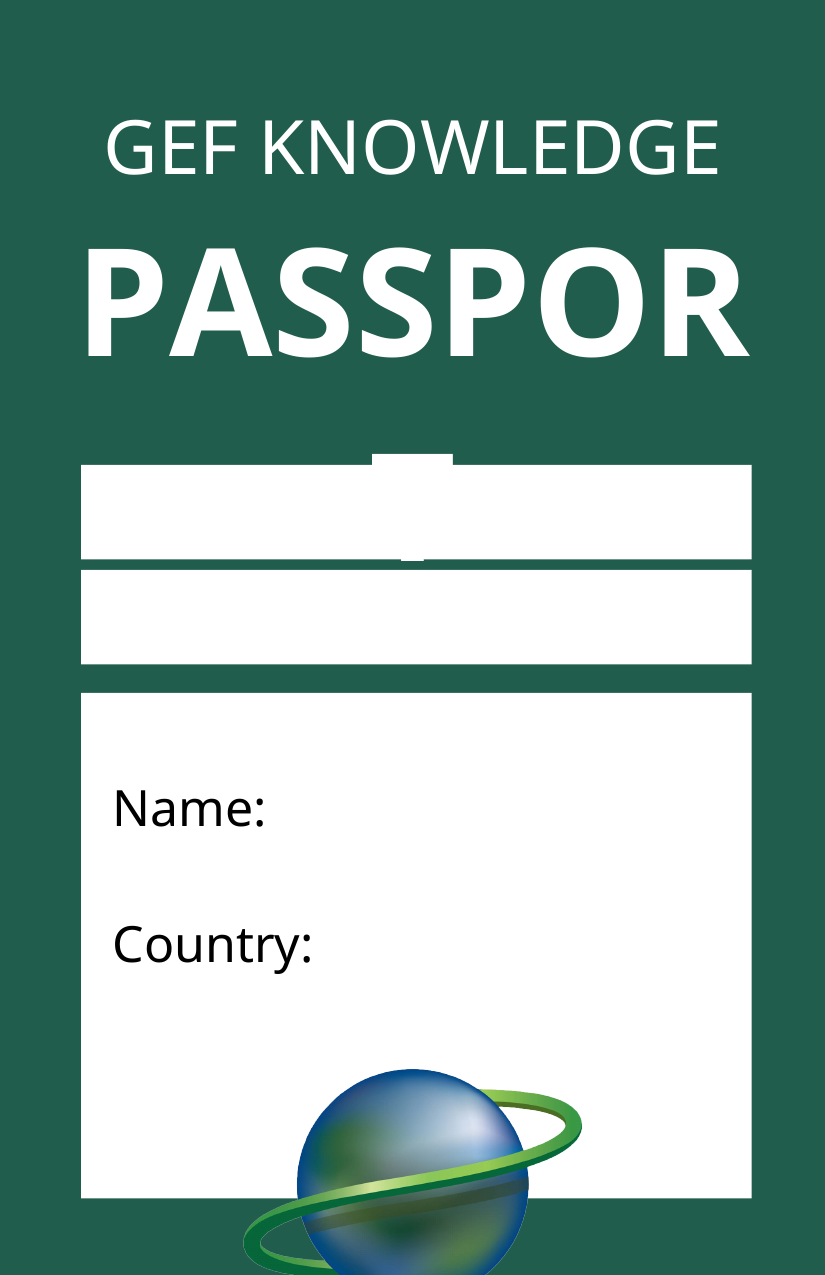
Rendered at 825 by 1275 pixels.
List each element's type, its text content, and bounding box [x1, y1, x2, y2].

text PASSPORT [37, 196, 787, 605]
picture [234, 1058, 591, 1275]
text Name: [37, 772, 787, 841]
text GEF KNOWLEDGE [37, 94, 787, 196]
text Country: [37, 909, 787, 977]
